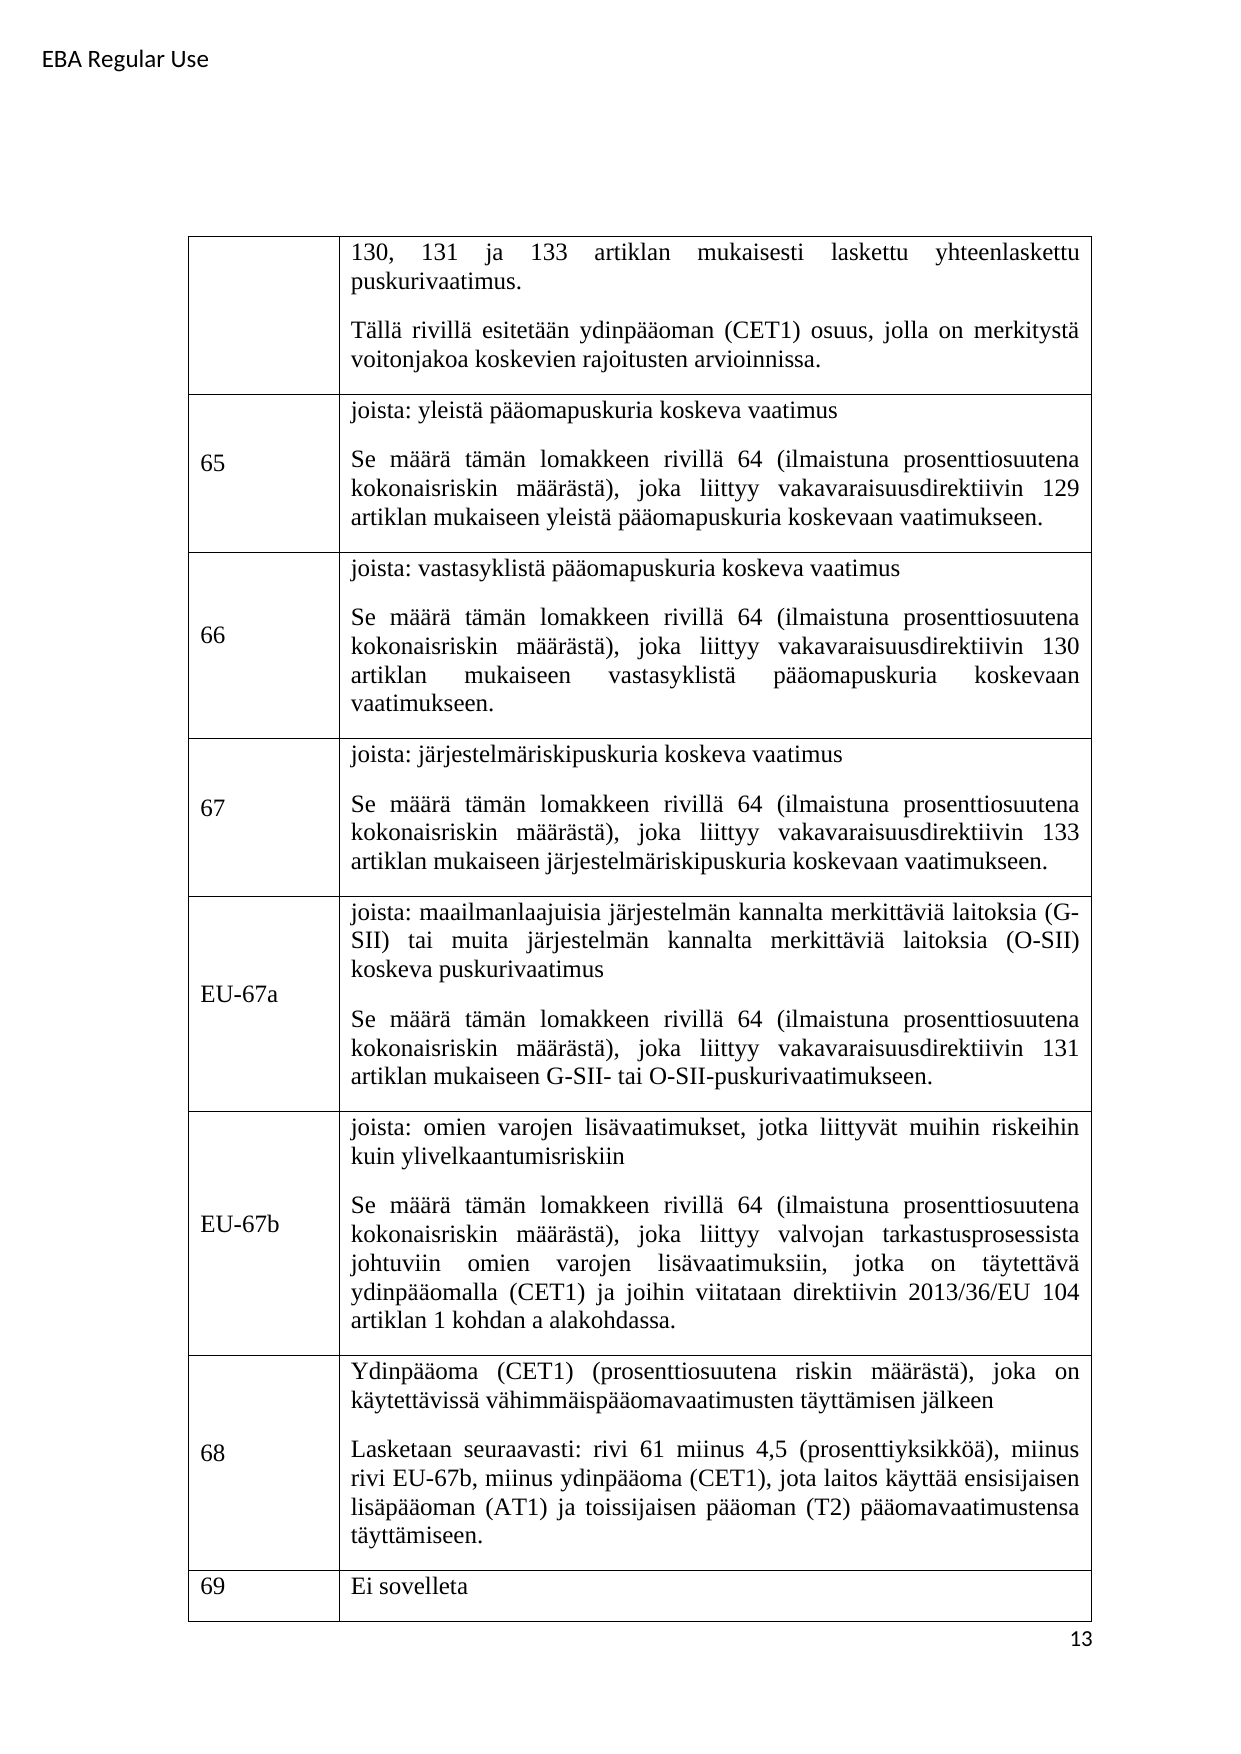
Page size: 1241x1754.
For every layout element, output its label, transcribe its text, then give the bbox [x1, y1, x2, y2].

table_cell Ei sovelleta [340, 1571, 1091, 1621]
table_cell 68 [189, 1356, 339, 1570]
table_cell 65 [189, 395, 339, 552]
table_cell joista: omien varojen lisävaatimukset, jotka liittyvät muihin riskeihin kuin ylivelkaantumisriskiin Se määrä tämän lomakkeen rivillä 64 (ilmaistuna prosenttiosuutena kokonaisriskin määrästä), joka liittyy valvojan tarkastusprosessista johtuviin omien varojen lisävaatimuksiin, jotka on täytettävä ydinpääomalla (CET1) ja joihin viitataan direktiivin 2013/36/EU 104 artiklan 1 kohdan a alakohdassa. [340, 1112, 1091, 1355]
table_cell joista: maailmanlaajuisia järjestelmän kannalta merkittäviä laitoksia (G-SII) tai muita järjestelmän kannalta merkittäviä laitoksia (O-SII) koskeva puskurivaatimus Se määrä tämän lomakkeen rivillä 64 (ilmaistuna prosenttiosuutena kokonaisriskin määrästä), joka liittyy vakavaraisuusdirektiivin 131 artiklan mukaiseen G-SII- tai O-SII-puskurivaatimukseen. [340, 897, 1091, 1111]
table_cell 64 [189, 237, 339, 394]
table_cell 67 [189, 739, 339, 896]
table_cell joista: vastasyklistä pääomapuskuria koskeva vaatimus Se määrä tämän lomakkeen rivillä 64 (ilmaistuna prosenttiosuutena kokonaisriskin määrästä), joka liittyy vakavaraisuusdirektiivin 130 artiklan mukaiseen vastasyklistä pääomapuskuria koskevaan vaatimukseen. [340, 553, 1091, 738]
table_cell EU-67b [189, 1112, 339, 1355]
table_cell Ydinpääoma (CET1) (prosenttiosuutena riskin määrästä), joka on käytettävissä vähimmäispääomavaatimusten täyttämisen jälkeen Lasketaan seuraavasti: rivi 61 miinus 4,5 (prosenttiyksikköä), miinus rivi EU-67b, miinus ydinpääoma (CET1), jota laitos käyttää ensisijaisen lisäpääoman (AT1) ja toissijaisen pääoman (T2) pääomavaatimustensa täyttämiseen. [340, 1356, 1091, 1570]
table_cell 69 [189, 1571, 339, 1621]
table_cell 66 [189, 553, 339, 738]
table_cell joista: järjestelmäriskipuskuria koskeva vaatimus Se määrä tämän lomakkeen rivillä 64 (ilmaistuna prosenttiosuutena kokonaisriskin määrästä), joka liittyy vakavaraisuusdirektiivin 133 artiklan mukaiseen järjestelmäriskipuskuria koskevaan vaatimukseen. [340, 739, 1091, 896]
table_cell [340, 237, 1091, 394]
table_cell EU-67a [189, 897, 339, 1111]
table_cell joista: yleistä pääomapuskuria koskeva vaatimus Se määrä tämän lomakkeen rivillä 64 (ilmaistuna prosenttiosuutena kokonaisriskin määrästä), joka liittyy vakavaraisuusdirektiivin 129 artiklan mukaiseen yleistä pääomapuskuria koskevaan vaatimukseen. [340, 395, 1091, 552]
